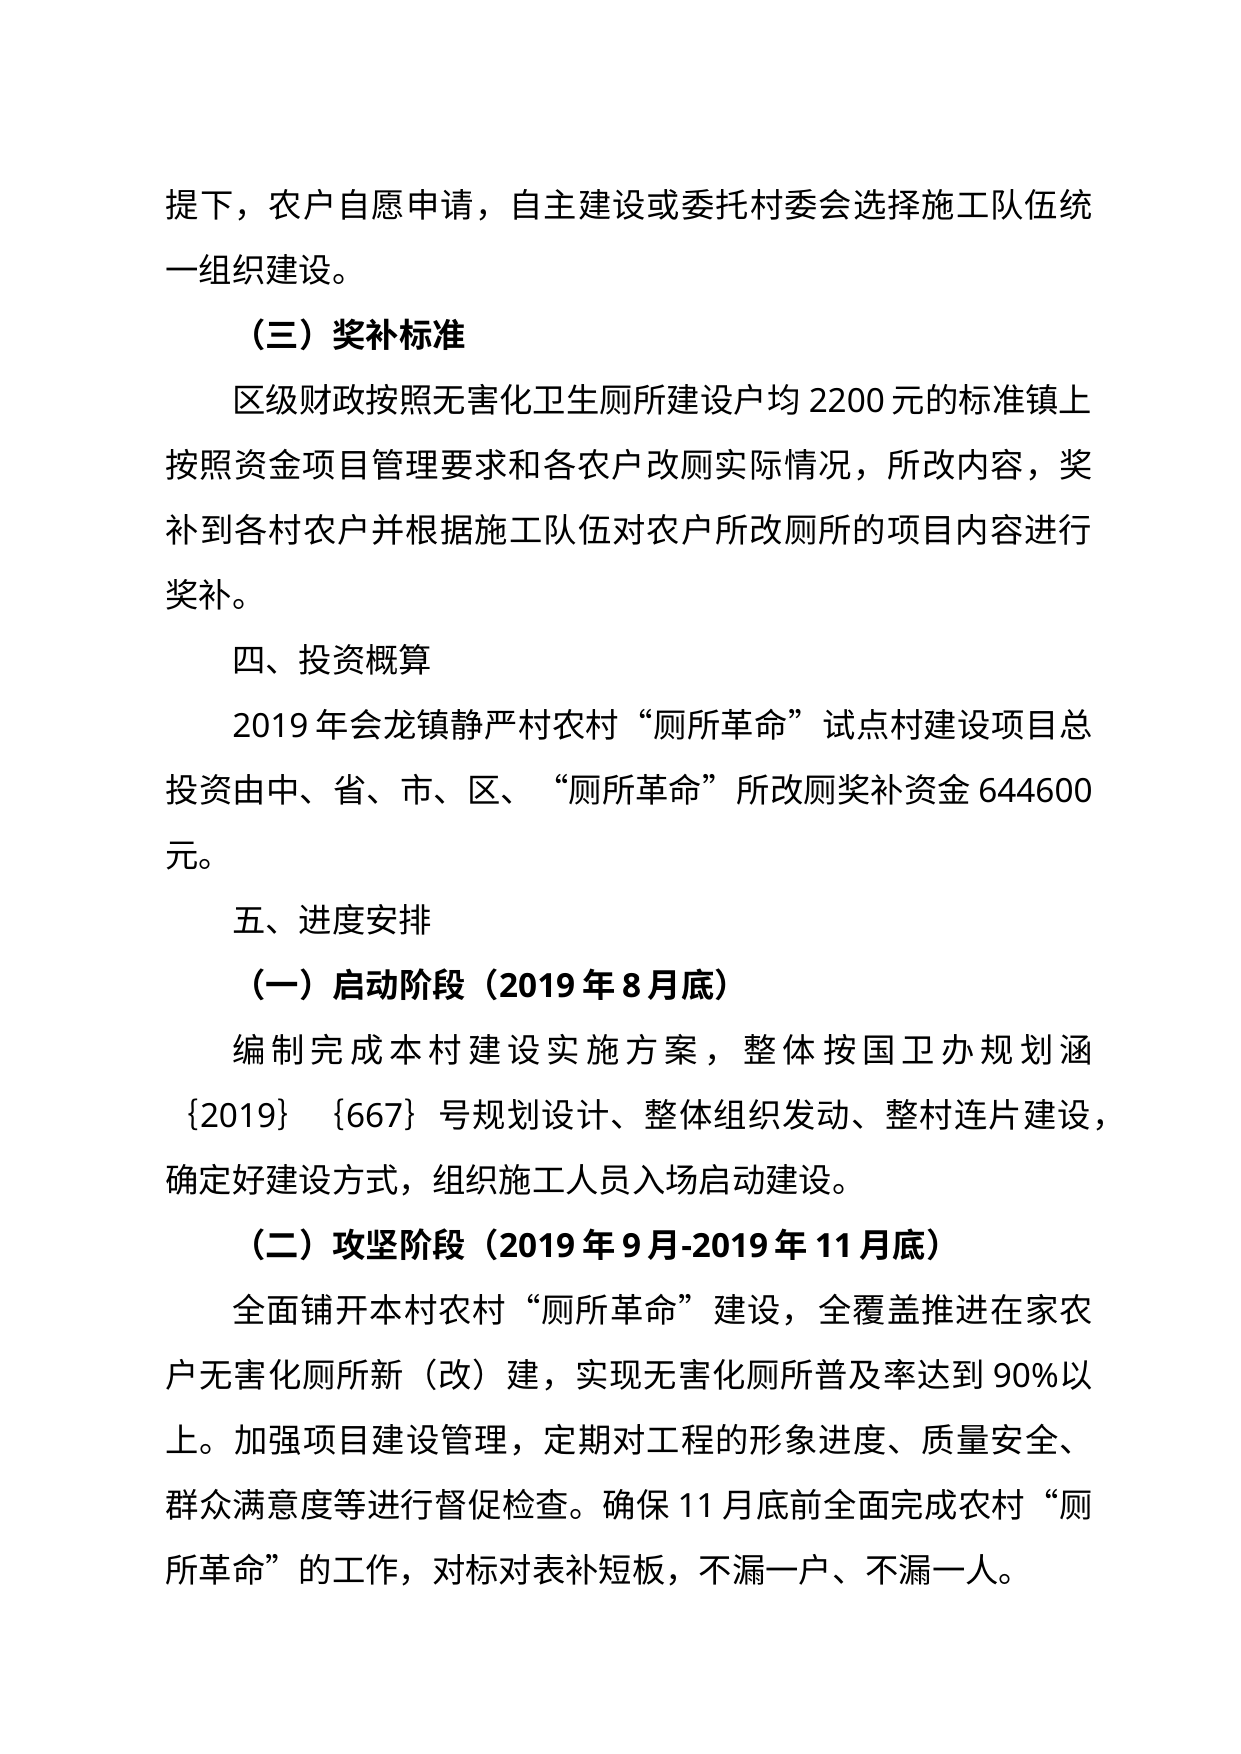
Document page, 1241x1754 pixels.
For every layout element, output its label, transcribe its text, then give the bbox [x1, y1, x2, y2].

text 五、进度安排 [165, 886, 1093, 951]
text 区级财政按照无害化卫生厕所建设户均2200元的标准镇上按照资金项目管理要求和各农户改厕实际情况，所改内容，奖补到各村农户并根据施工队伍对农户所改厕所的项目内容进行奖补。 [165, 366, 1093, 626]
text （二）攻坚阶段（2019年9月-2019年11月底） [165, 1211, 1093, 1276]
text 2019年会龙镇静严村农村“厕所革命”试点村建设项目总投资由中、省、市、区、“厕所革命”所改厕奖补资金644600元。 [165, 691, 1093, 886]
text 四、投资概算 [165, 626, 1093, 691]
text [165, 171, 1093, 301]
text （三）奖补标准 [165, 301, 1093, 366]
text 全面铺开本村农村“厕所革命”建设，全覆盖推进在家农户无害化厕所新（改）建，实现无害化厕所普及率达到90%以上。加强项目建设管理，定期对工程的形象进度、质量安全、群众满意度等进行督促检查。确保11月底前全面完成农村“厕所革命”的工作，对标对表补短板，不漏一户、不漏一人。 [165, 1276, 1093, 1601]
text （一）启动阶段（2019年8月底） [165, 951, 1093, 1016]
text 编制完成本村建设实施方案，整体按国卫办规划涵｛2019｝｛667｝号规划设计、整体组织发动、整村连片建设，确定好建设方式，组织施工人员入场启动建设。 [165, 1016, 1093, 1211]
